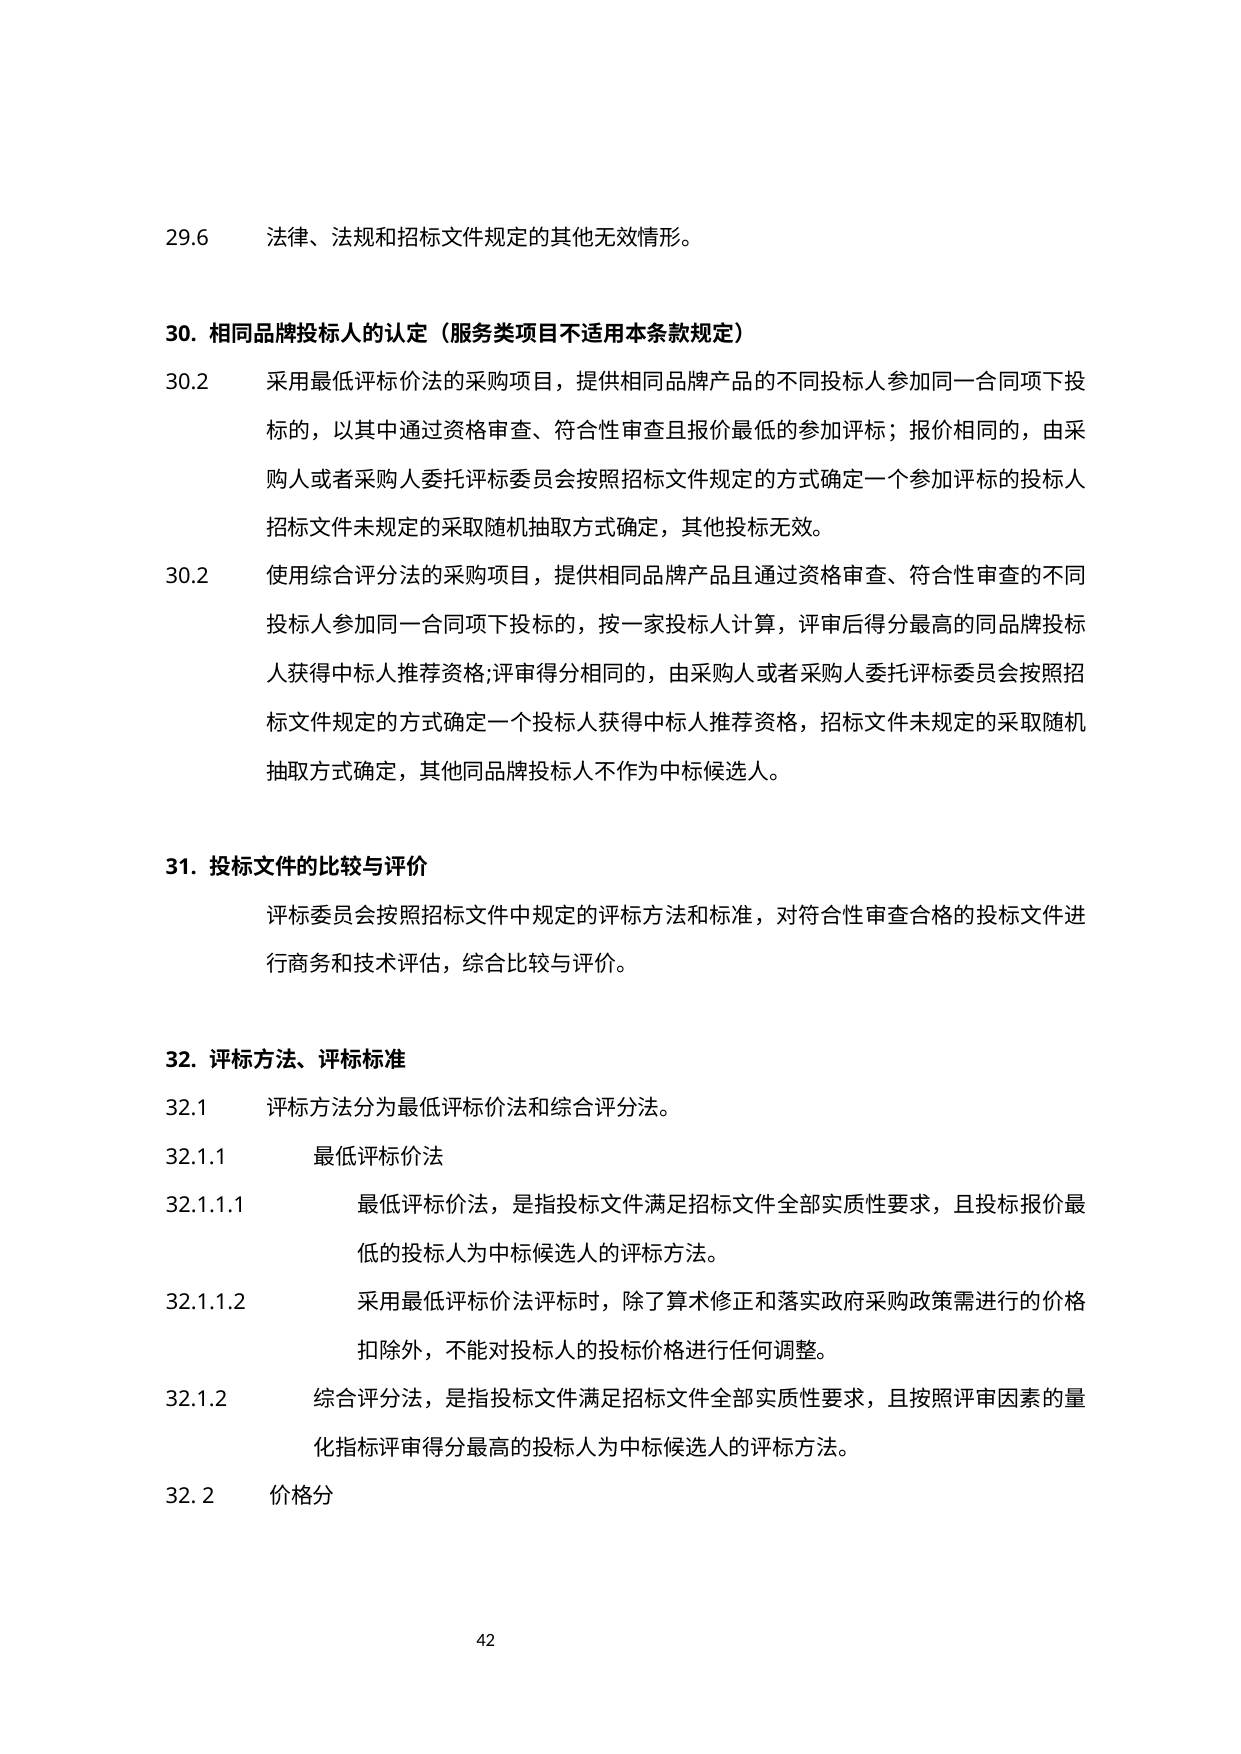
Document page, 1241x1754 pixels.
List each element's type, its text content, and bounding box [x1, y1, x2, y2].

list 法律、法规和招标文件规定的其他无效情形。 [165, 219, 1087, 252]
list 采用最低评标价法评标时，除了算术修正和落实政府采购政策需进行的价格扣除外，不能对投标人的投标价格进行任何调整。 [166, 1284, 1087, 1365]
list 最低评标价法，是指投标文件满足招标文件全部实质性要求，且投标报价最低的投标人为中标候选人的评标方法。 [166, 1187, 1087, 1268]
list 评标方法、评标标准 [165, 1042, 1087, 1074]
list 最低评标价法 [165, 1138, 1087, 1171]
text 评标委员会按照招标文件中规定的评标方法和标准，对符合性审查合格的投标文件进行商务和技术评估，综合比较与评价。 [266, 897, 1087, 978]
list 采用最低评标价法的采购项目，提供相同品牌产品的不同投标人参加同一合同项下投标的，以其中通过资格审查、符合性审查且报价最低的参加评标；报价相同的，由采购人或者采购人委托评标委员会按照招标文件规定的方式确定一个参加评标的投标人，招标文件未规定的采取随机抽取方式确定，其他投标无效。 [165, 364, 1087, 542]
list 使用综合评分法的采购项目，提供相同品牌产品且通过资格审查、符合性审查的不同投标人参加同一合同项下投标的，按一家投标人计算，评审后得分最高的同品牌投标人获得中标人推荐资格;评审得分相同的，由采购人或者采购人委托评标委员会按照招标文件规定的方式确定一个投标人获得中标人推荐资格，招标文件未规定的采取随机抽取方式确定，其他同品牌投标人不作为中标候选人。 [165, 558, 1087, 786]
list 综合评分法，是指投标文件满足招标文件全部实质性要求，且按照评审因素的量化指标评审得分最高的投标人为中标候选人的评标方法。 [165, 1381, 1087, 1462]
list 投标文件的比较与评价 [165, 849, 1087, 881]
list 价格分 [165, 1478, 1087, 1511]
list 相同品牌投标人的认定（服务类项目不适用本条款规定） [165, 315, 1087, 348]
list 评标方法分为最低评标价法和综合评分法。 [165, 1090, 1087, 1123]
